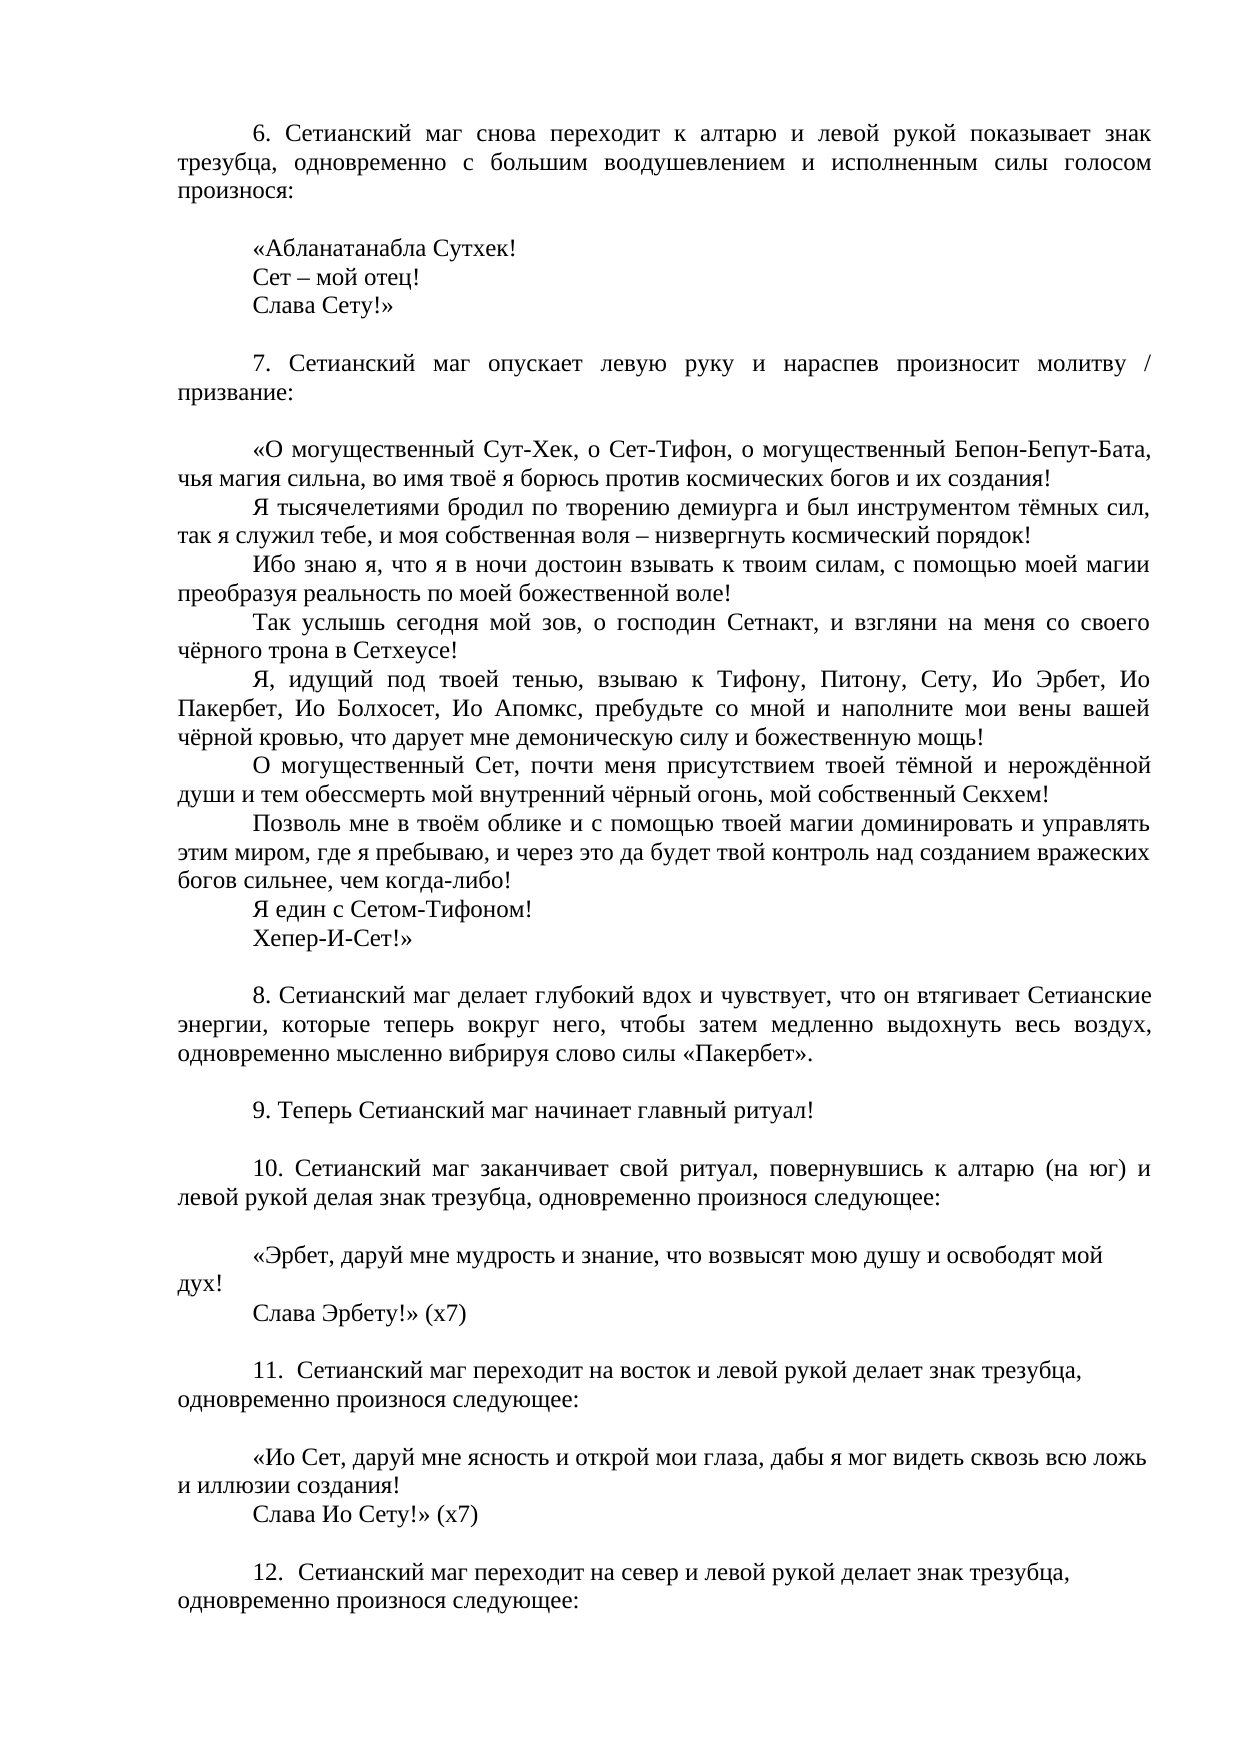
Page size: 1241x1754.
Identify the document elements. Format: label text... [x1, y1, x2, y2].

text Слава Ио Сету!» (х7) [252, 1499, 1163, 1528]
list Сетианский маг заканчивает свой ритуал, повернувшись к алтарю (на юг) и левой рукой делая знак трезубца, одновременно произнося следующее: [177, 1153, 1152, 1211]
text О могущественный Сет, почти меня присутствием твоей тёмной и нерождённой души и тем обессмерть мой внутренний чёрный огонь, мой собственный Секхем! [177, 751, 1152, 808]
text Я тысячелетиями бродил по творению демиурга и был инструментом тёмных сил, так я служил тебе, и моя собственная воля – низвергнуть космический порядок! [177, 492, 1152, 549]
text Я един с Сетом-Тифоном! Хепер-И-Сет!» [252, 894, 533, 952]
text Я, идущий под твоей тенью, взываю к Тифону, Питону, Сету, Ио Эрбет, Ио Пакербет, Ио Болхосет, Ио Апомкс, пребудьте со мной и наполните мои вены вашей чёрной кровью, что дарует мне демоническую силу и божественную мощь! [177, 664, 1152, 751]
list Теперь Сетианский маг начинает главный ритуал! [252, 1096, 1163, 1124]
text «О могущественный Сут-Хек, о Сет-Тифон, о могущественный Бепон-Бепут-Бата, чья магия сильна, во имя твоё я борюсь против космических богов и их создания! [177, 434, 1152, 492]
text «Абланатанабла Сутхек! Сет – мой отец! [252, 233, 519, 291]
list Сетианский маг снова переходит к алтарю и левой рукой показывает знак трезубца, одновременно с большим воодушевлением и исполненным силы голосом произнося: [177, 118, 1152, 204]
list Сетианский маг опускает левую руку и нараспев произносит молитву / призвание: [177, 348, 1152, 406]
text Позволь мне в твоём облике и с помощью твоей магии доминировать и управлять этим миром, где я пребываю, и через это да будет твой контроль над созданием вражеских богов сильнее, чем когда-либо! [177, 808, 1152, 894]
text Ибо знаю я, что я в ночи достоин взывать к твоим силам, с помощью моей магии преобразуя реальность по моей божественной воле! [177, 549, 1152, 607]
list Сетианский маг делает глубокий вдох и чувствует, что он втягивает Сетианские энергии, которые теперь вокруг него, чтобы затем медленно выдохнуть весь воздух, одновременно мысленно вибрируя слово силы «Пакербет». [177, 981, 1153, 1067]
text Слава Сету!» [252, 291, 1163, 319]
list Сетианский маг переходит на север и левой рукой делает знак трезубца, одновременно произнося следующее: [177, 1557, 1152, 1614]
list Сетианский маг переходит на восток и левой рукой делает знак трезубца, одновременно произнося следующее: [177, 1355, 1152, 1413]
text Так услышь сегодня мой зов, о господин Сетнакт, и взгляни на меня со своего чёрного трона в Сетхеусе! [177, 607, 1151, 664]
text «Ио Сет, даруй мне ясность и открой мои глаза, дабы я мог видеть сквозь всю ложь и иллюзии создания! [177, 1442, 1152, 1499]
text «Эрбет, даруй мне мудрость и знание, что возвысят мою душу и освободят мой Слава Эрбету!» (х7) [252, 1240, 1163, 1327]
text дух! [177, 1268, 227, 1297]
